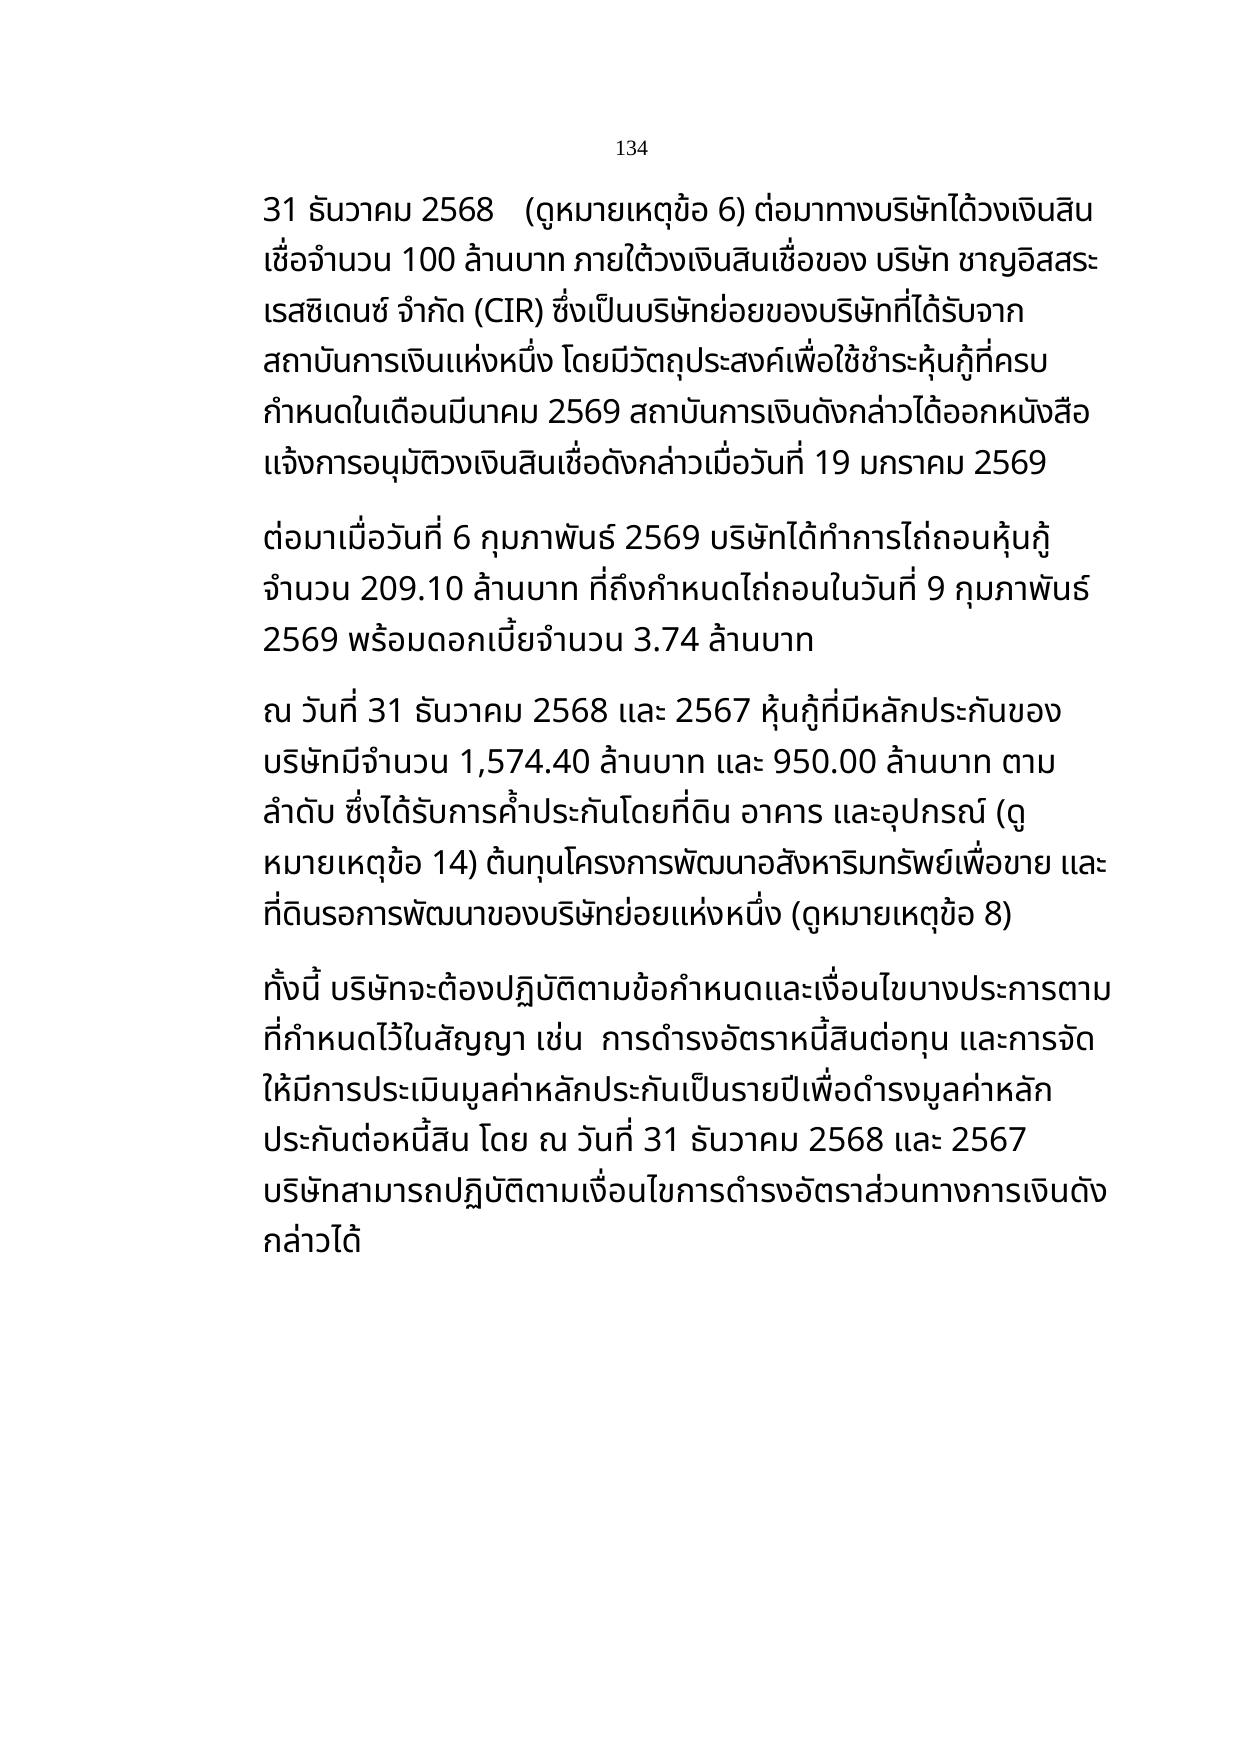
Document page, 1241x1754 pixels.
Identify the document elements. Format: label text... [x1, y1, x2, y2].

text ณ วันที่ 31 ธันวาคม 2568 และ 2567 หุ้นกู้ที่มีหลักประกันของบริษัทมีจำนวน 1,574.40 ล้านบาท และ 950.00 ล้านบาท ตามลำดับ ซึ่งได้รับการค้ำประกันโดยที่ดิน อาคาร และอุปกรณ์ (ดูหมายเหตุข้อ 14) ต้นทุนโครงการพัฒนาอสังหาริมทรัพย์เพื่อขาย และที่ดินรอการพัฒนาของบริษัทย่อยแห่งหนึ่ง (ดูหมายเหตุข้อ 8) [262, 687, 1113, 940]
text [262, 186, 1113, 489]
text ต่อมาเมื่อวันที่ 6 กุมภาพันธ์ 2569 บริษัทได้ทำการไถ่ถอนหุ้นกู้จำนวน 209.10 ล้านบาท ที่ถึงกำหนดไถ่ถอนในวันที่ 9 กุมภาพันธ์ 2569 พร้อมดอกเบี้ยจำนวน 3.74 ล้านบาท [262, 514, 1113, 666]
text ทั้งนี้ บริษัทจะต้องปฏิบัติตามข้อกำหนดและเงื่อนไขบางประการตามที่กำหนดไว้ในสัญญา เช่น การดำรงอัตราหนี้สินต่อทุน และการจัดให้มีการประเมินมูลค่าหลักประกันเป็นรายปีเพื่อดำรงมูลค่าหลักประกันต่อหนี้สิน โดย ณ วันที่ 31 ธันวาคม 2568 และ 2567 บริษัทสามารถปฏิบัติตามเงื่อนไขการดำรงอัตราส่วนทางการเงินดังกล่าวได้ [262, 965, 1113, 1268]
